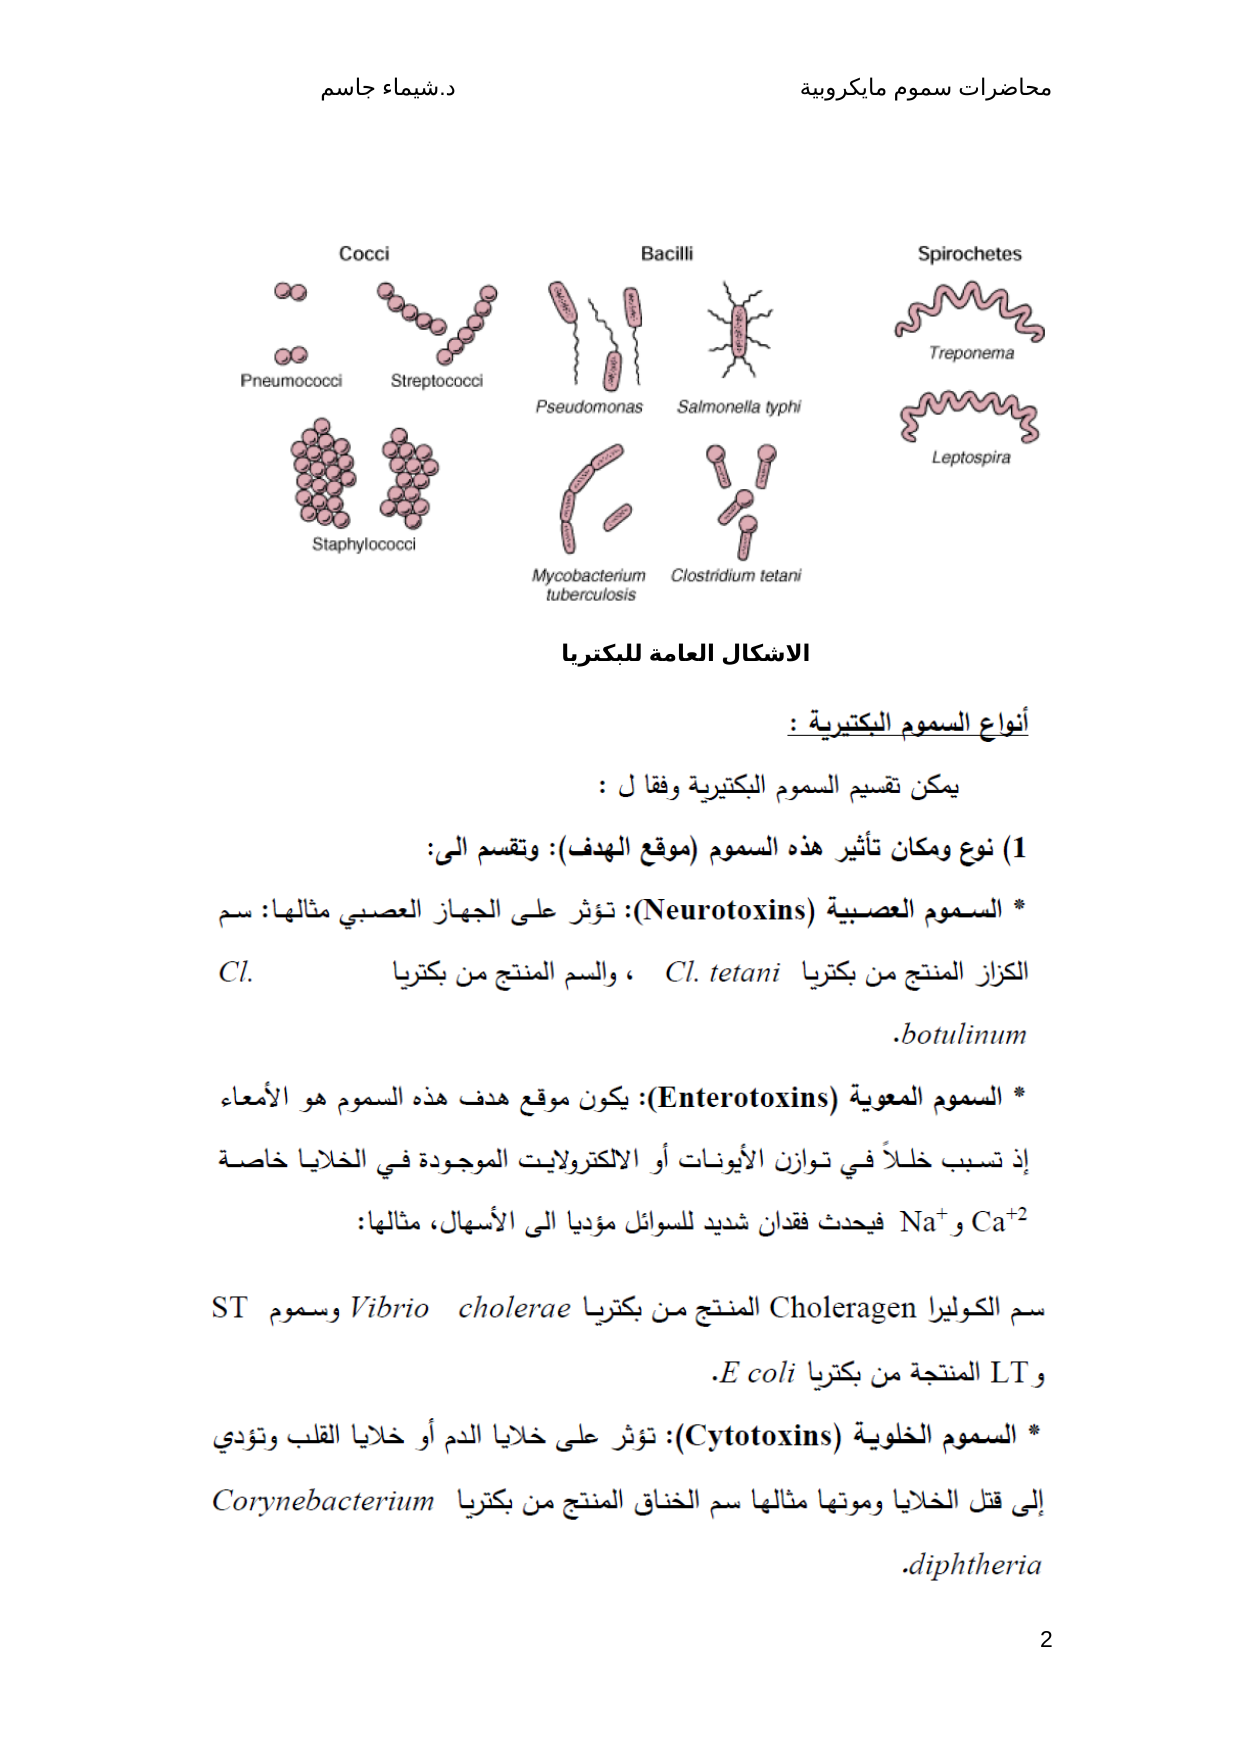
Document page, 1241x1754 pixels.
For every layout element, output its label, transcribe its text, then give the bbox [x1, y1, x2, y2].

text الاشكال العامة للبكتريا [187, 640, 1053, 666]
